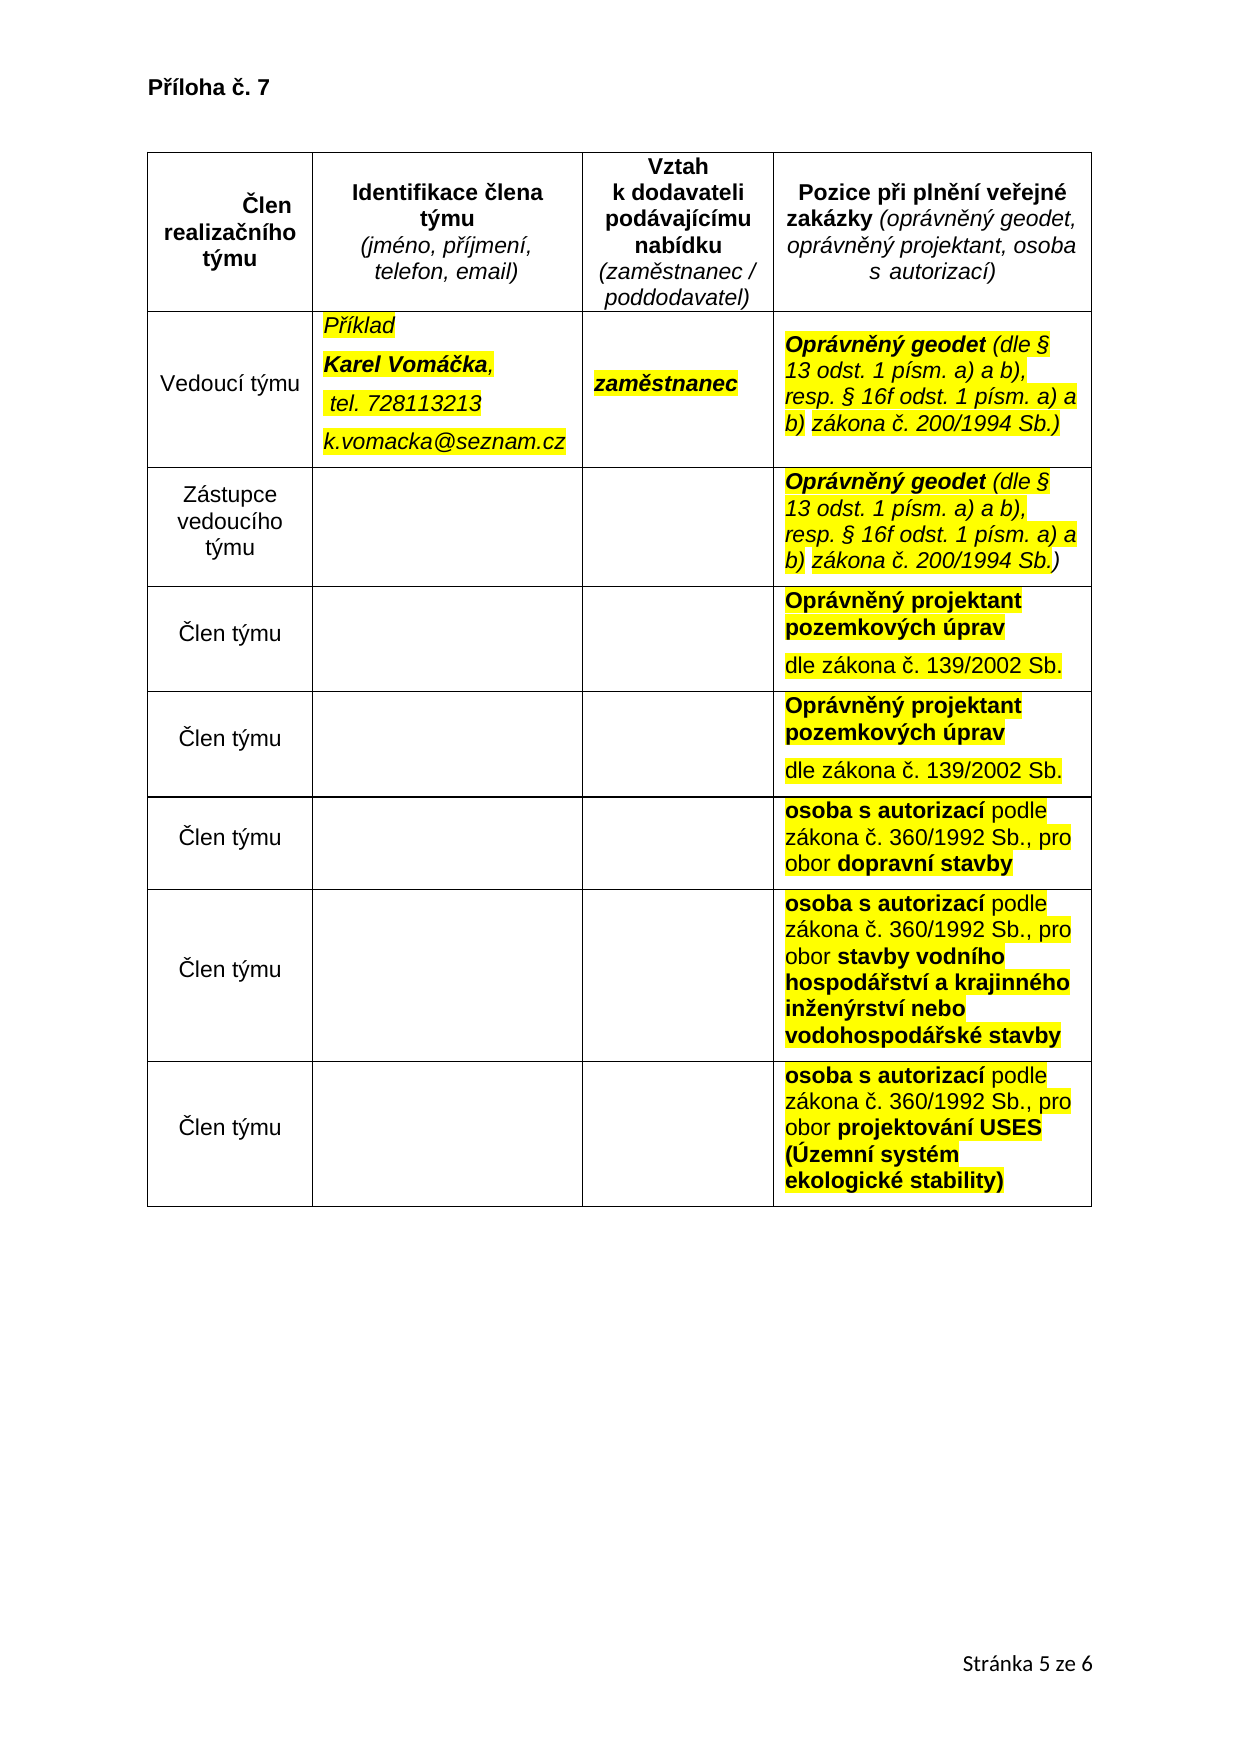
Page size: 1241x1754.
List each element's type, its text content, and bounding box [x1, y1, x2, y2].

table_cell [583, 798, 773, 889]
table_cell Člen týmu [148, 692, 312, 796]
table_cell [313, 587, 582, 691]
table_cell [313, 468, 582, 586]
table_cell Oprávněný projektant pozemkových úprav dle zákona č. 139/2002 Sb. [774, 587, 1091, 691]
table_header Identifikace člena týmu (jméno, příjmení, telefon, email) [313, 153, 582, 311]
table_cell Oprávněný geodet (dle § 13 odst. 1 písm. a) a b), resp. § 16f odst. 1 písm. a) a b) zákona č. 200/1994 Sb.) [774, 468, 1091, 586]
table_header Člen realizačního týmu [148, 153, 312, 311]
table_cell [313, 692, 582, 796]
table_cell [583, 1062, 773, 1206]
table_cell [583, 692, 773, 796]
table_cell [583, 587, 773, 691]
table_cell [583, 468, 773, 586]
table_cell Oprávněný geodet (dle § 13 odst. 1 písm. a) a b), resp. § 16f odst. 1 písm. a) a b) zákona č. 200/1994 Sb.) [774, 312, 1091, 467]
table_cell osoba s autorizací podle zákona č. 360/1992 Sb., pro obor projektování USES (Územní systém ekologické stability) [774, 1062, 1091, 1206]
table_cell osoba s autorizací podle zákona č. 360/1992 Sb., pro obor stavby vodního hospodářství a krajinného inženýrství nebo vodohospodářské stavby [774, 890, 1091, 1061]
table_cell Člen týmu [148, 1062, 312, 1206]
table_cell Příklad Karel Vomáčka, tel. 728113213 k.vomacka@seznam.cz [313, 312, 582, 467]
table_cell Člen týmu [148, 587, 312, 691]
table_cell osoba s autorizací podle zákona č. 360/1992 Sb., pro obor dopravní stavby [774, 798, 1091, 889]
table_cell Vedoucí týmu [148, 312, 312, 467]
table_cell Zástupce vedoucího týmu [148, 468, 312, 586]
table_cell [313, 890, 582, 1061]
table_cell Člen týmu [148, 890, 312, 1061]
table_cell [583, 890, 773, 1061]
table_cell Oprávněný projektant pozemkových úprav dle zákona č. 139/2002 Sb. [774, 692, 1091, 796]
table_cell Člen týmu [148, 798, 312, 889]
table_cell zaměstnanec [583, 312, 773, 467]
table_cell [313, 1062, 582, 1206]
table_header Pozice při plnění veřejné zakázky (oprávněný geodet, oprávněný projektant, osoba s autorizací) [774, 153, 1091, 311]
table_header Vztah k dodavateli podávajícímu nabídku (zaměstnanec / poddodavatel) [583, 153, 773, 311]
table_cell [313, 798, 582, 889]
